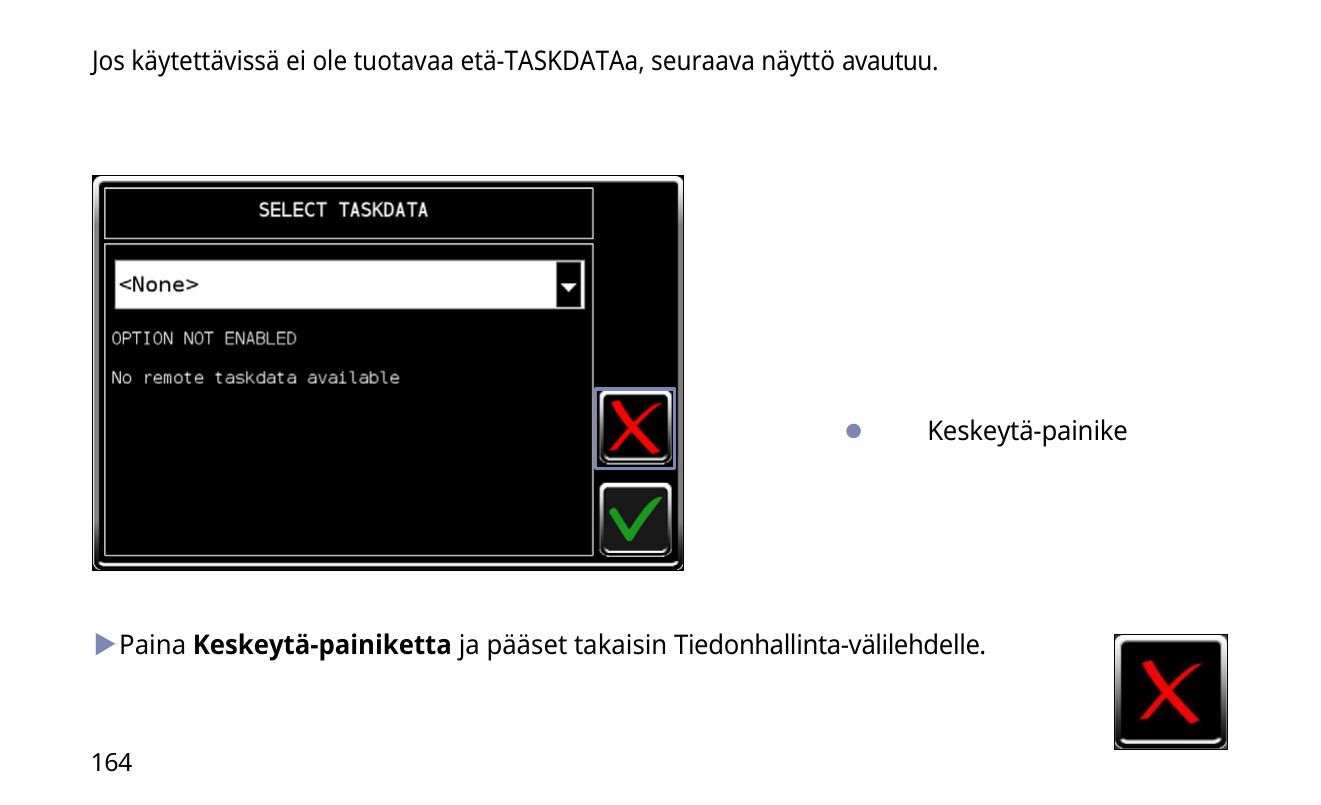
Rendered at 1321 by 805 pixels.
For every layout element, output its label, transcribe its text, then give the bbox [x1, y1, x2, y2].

picture [1115, 662, 1227, 749]
text Jos käytettävissä ei ole tuotavaa etä-TASKDATAa, seuraava näyttö avautuu. [92, 41, 1258, 78]
picture [93, 176, 683, 570]
list Paina Keskeytä-painiketta ja pääset takaisin Tiedonhallinta-välilehdelle. [93, 625, 1258, 662]
list Keskeytä-painike [844, 412, 1258, 449]
